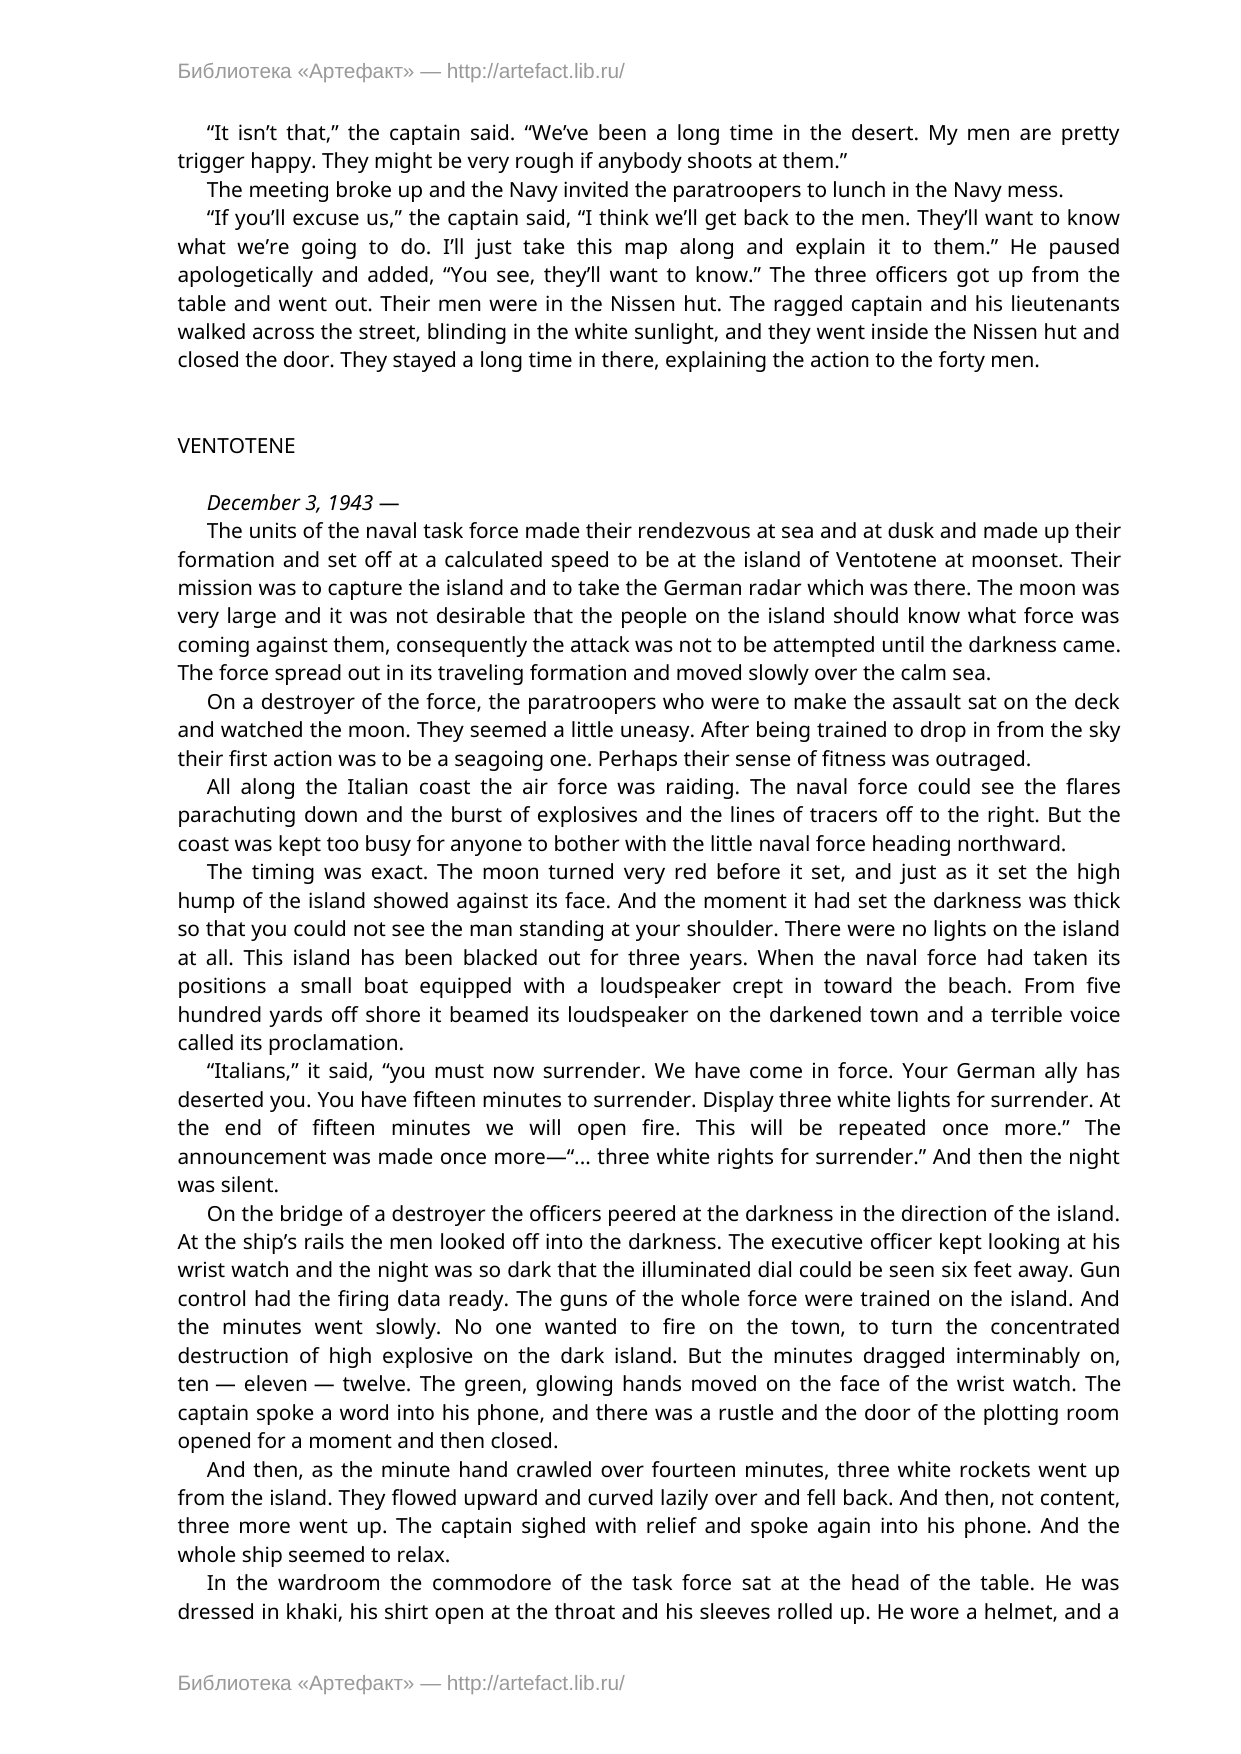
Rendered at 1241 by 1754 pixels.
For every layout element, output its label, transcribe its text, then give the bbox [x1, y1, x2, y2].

text The timing was exact. The moon turned very red before it set, and just as it set the high hump of the island showed against its face. And the moment it had set the darkness was thick so that you could not see the man standing at your shoulder. There were no lights on the island at all. This island has been blacked out for three years. When the naval force had taken its positions a small boat equipped with a loudspeaker crept in toward the beach. From five hundred yards off shore it beamed its loudspeaker on the darkened town and a terrible voice called its proclamation. [177, 857, 1122, 1057]
text “Italians,” it said, “you must now surrender. We have come in force. Your German ally has deserted you. You have fifteen minutes to surrender. Display three white lights for surrender. At the end of fifteen minutes we will open fire. This will be repeated once more.” The announcement was made once more—“... three white rights for surrender.” And then the night was silent. [177, 1057, 1122, 1199]
text All along the Italian coast the air force was raiding. The naval force could see the flares parachuting down and the burst of explosives and the lines of tracers off to the right. But the coast was kept too busy for anyone to bother with the little naval force heading northward. [177, 772, 1122, 857]
subtitle VENTOTENE [177, 431, 1122, 459]
text The units of the naval task force made their rendezvous at sea and at dusk and made up their formation and set off at a calculated speed to be at the island of Ventotene at moonset. Their mission was to capture the island and to take the German radar which was there. The moon was very large and it was not desirable that the people on the island should know what force was coming against them, consequently the attack was not to be attempted until the darkness came. The force spread out in its traveling formation and moved slowly over the calm sea. [177, 516, 1122, 687]
text “It isn’t that,” the captain said. “We’ve been a long time in the desert. My men are pretty trigger happy. They might be very rough if anybody shoots at them.” [177, 118, 1122, 175]
text On the bridge of a destroyer the officers peered at the darkness in the direction of the island. At the ship’s rails the men looked off into the darkness. The executive officer kept looking at his wrist watch and the night was so dark that the illuminated dial could be seen six feet away. Gun control had the firing data ready. The guns of the whole force were trained on the island. And the minutes went slowly. No one wanted to fire on the town, to turn the concentrated destruction of high explosive on the dark island. But the minutes dragged interminably on, ten — eleven — twelve. The green, glowing hands moved on the face of the wrist watch. The captain spoke a word into his phone, and there was a rustle and the door of the plotting room opened for a moment and then closed. [177, 1199, 1122, 1455]
text And then, as the minute hand crawled over fourteen minutes, three white rockets went up from the island. They flowed upward and curved lazily over and fell back. And then, not content, three more went up. The captain sighed with relief and spoke again into his phone. And the whole ship seemed to relax. [177, 1455, 1122, 1568]
text The meeting broke up and the Navy invited the paratroopers to lunch in the Navy mess. [177, 175, 1122, 203]
text December 3, 1943 — [177, 488, 1122, 516]
text “If you’ll excuse us,” the captain said, “I think we’ll get back to the men. They’ll want to know what we’re going to do. I’ll just take this map along and explain it to them.” He paused apologetically and added, “You see, they’ll want to know.” The three officers got up from the table and went out. Their men were in the Nissen hut. The ragged captain and his lieutenants walked across the street, blinding in the white sunlight, and they went inside the Nissen hut and closed the door. They stayed a long time in there, explaining the action to the forty men. [177, 203, 1122, 374]
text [177, 1568, 1122, 1625]
text On a destroyer of the force, the paratroopers who were to make the assault sat on the deck and watched the moon. They seemed a little uneasy. After being trained to drop in from the sky their first action was to be a seagoing one. Perhaps their sense of fitness was outraged. [177, 687, 1122, 772]
